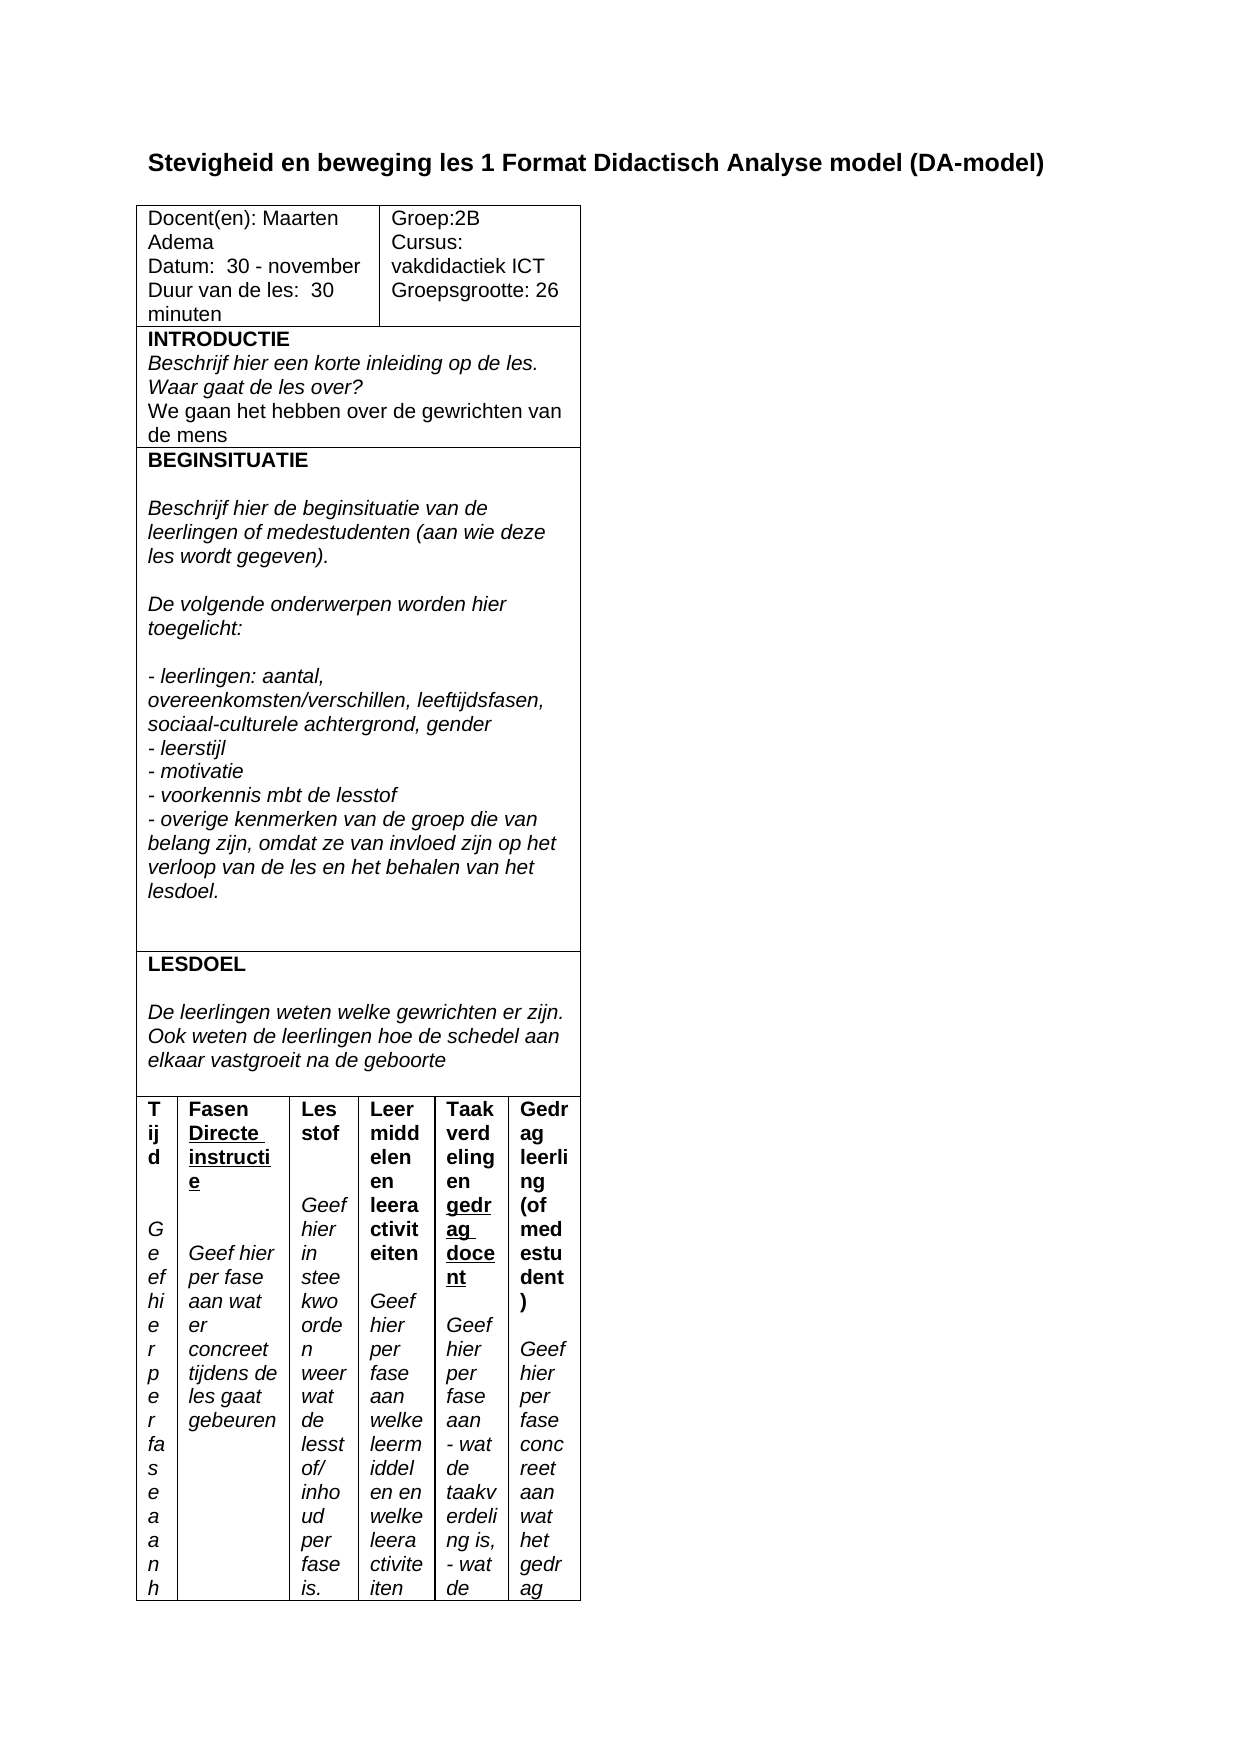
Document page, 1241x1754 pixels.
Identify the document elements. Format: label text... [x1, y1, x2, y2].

table_cell INTRODUCTIE Beschrijf hier een korte inleiding op de les. Waar gaat de les over? We gaan het hebben over de gewrichten van de mens [137, 327, 580, 447]
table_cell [290, 1097, 358, 1600]
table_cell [509, 1097, 580, 1600]
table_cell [137, 1097, 177, 1600]
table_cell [436, 1097, 508, 1600]
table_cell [359, 1097, 434, 1600]
table_cell BEGINSITUATIE Beschrijf hier de beginsituatie van de leerlingen of medestudenten (aan wie deze les wordt gegeven). De volgende onderwerpen worden hier toegelicht: - leerlingen: aantal, overeenkomsten/verschillen, leeftijdsfasen, sociaal-culturele achtergrond, gender - leerstijl - motivatie - voorkennis mbt de lesstof - overige kenmerken van de groep die van belang zijn, omdat ze van invloed zijn op het verloop van de les en het behalen van het lesdoel. [137, 448, 580, 951]
table_header Groep:2B Cursus: vakdidactiek ICT Groepsgrootte: 26 [380, 206, 580, 326]
table_header Docent(en): Maarten Adema Datum: 30 - november Duur van de les: 30 minuten [137, 206, 379, 326]
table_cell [178, 1097, 289, 1600]
text Stevigheid en beweging les 1 Format Didactisch Analyse model (DA-model) [148, 148, 1093, 176]
table_cell LESDOEL De leerlingen weten welke gewrichten er zijn. Ook weten de leerlingen hoe de schedel aan elkaar vastgroeit na de geboorte [137, 952, 580, 1096]
